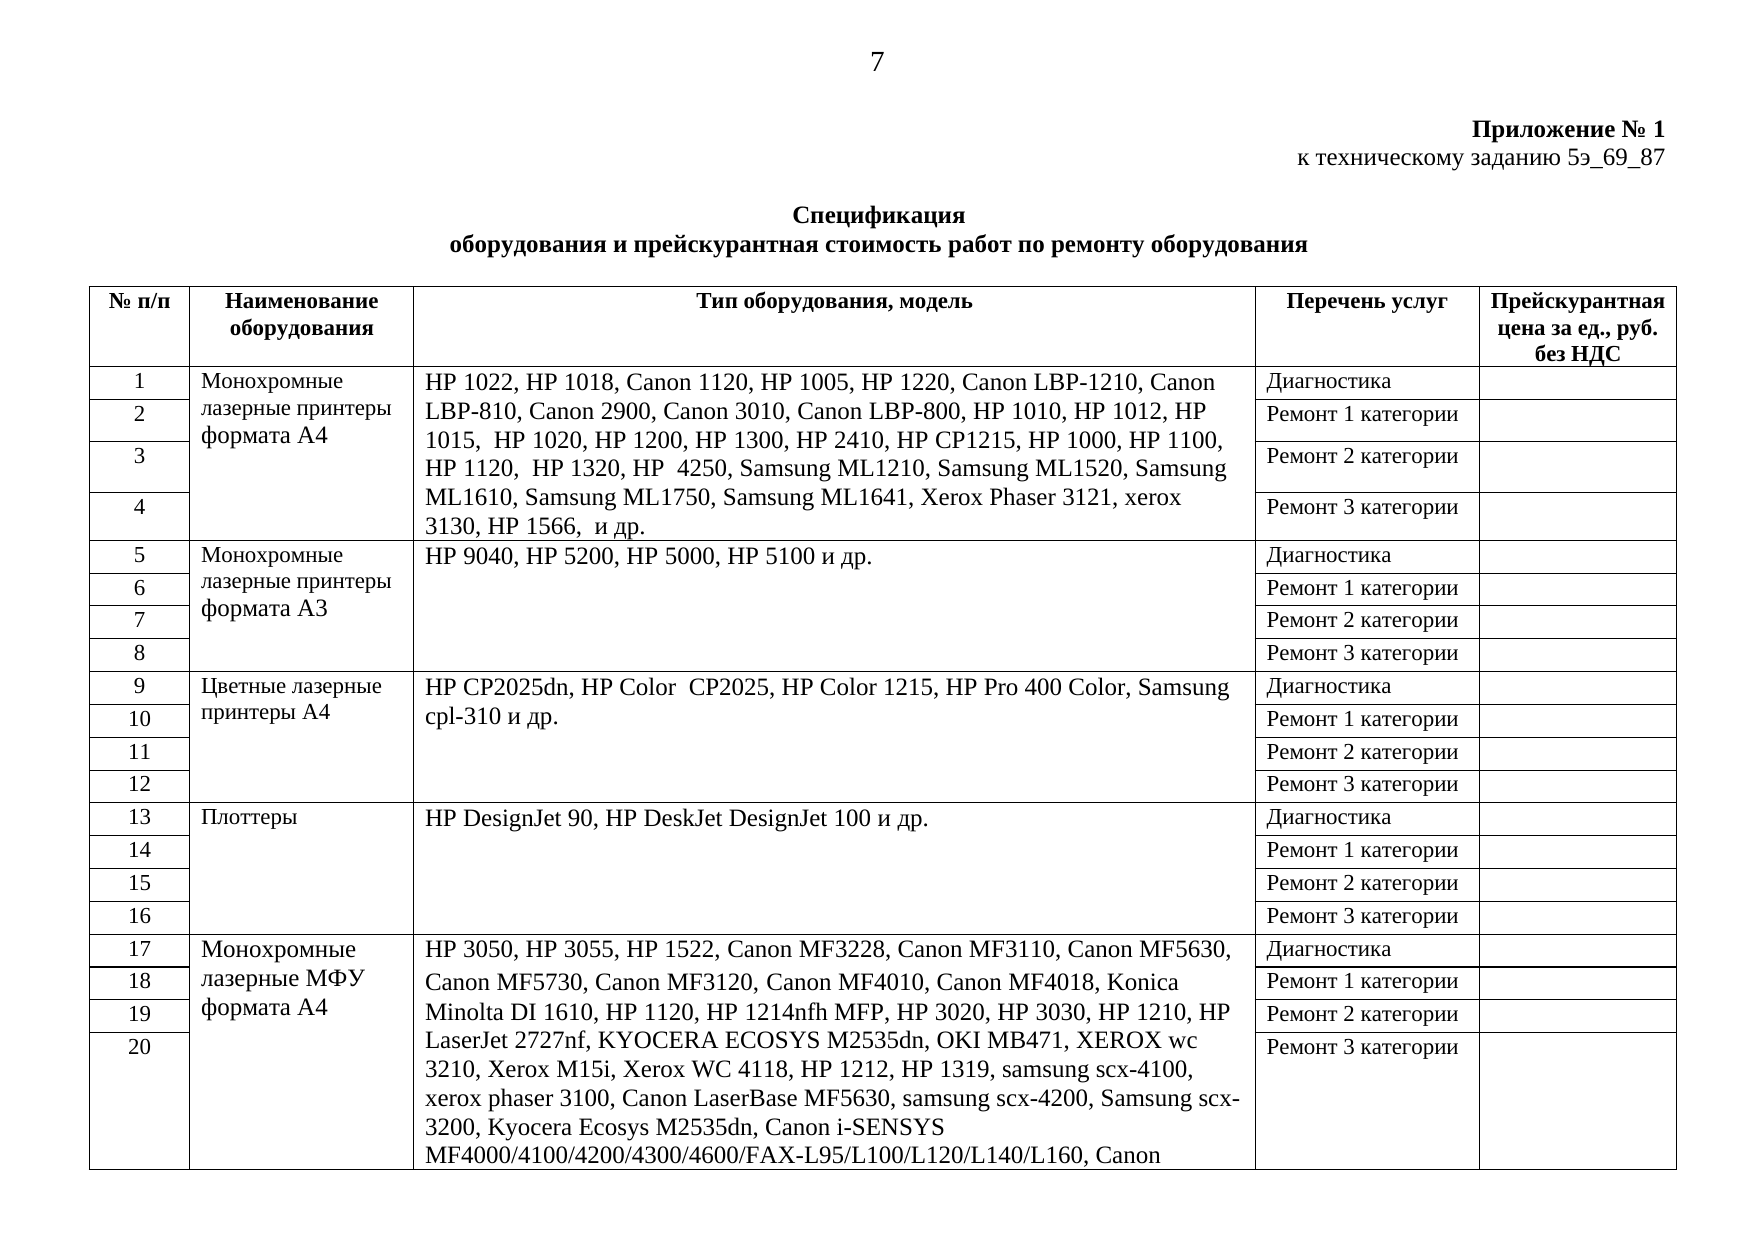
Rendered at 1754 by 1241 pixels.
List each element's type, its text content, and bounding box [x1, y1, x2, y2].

table_cell 20 [90, 1033, 189, 1169]
table_cell [1480, 705, 1676, 737]
table_cell 15 [90, 869, 189, 901]
table_cell Ремонт 3 категории [1256, 902, 1479, 933]
table_cell Ремонт 2 категории [1256, 1000, 1479, 1032]
table_cell Ремонт 2 категории [1256, 869, 1479, 901]
table_cell Монохромные лазерные МФУ формата A4 [190, 935, 413, 1169]
table_cell [1480, 574, 1676, 605]
subtitle Приложение № 1 [89, 114, 1665, 142]
table_cell 16 [90, 902, 189, 933]
table_cell Монохромные лазерные принтеры формата А4 [190, 367, 413, 540]
table_cell HP 1022, HP 1018, Canon 1120, HP 1005, HP 1220, Canon LBP-1210, Canon LBP-810, Canon 2900, Canon 3010, Canon LBP-800, HP 1010, HP 1012, HP 1015, HP 1020, HP 1200, HP 1300, HP 2410, HP CP1215, HP 1000, HP 1100, HP 1120, HP 1320, HP 4250, Samsung ML1210, Samsung ML1520, Samsung ML1610, Samsung ML1750, Samsung ML1641, Xerox Phaser 3121, xerox 3130, HP 1566, и др. [414, 367, 1255, 540]
table_cell 7 [90, 606, 189, 638]
text Спецификация [92, 200, 1665, 229]
table_cell [1480, 869, 1676, 901]
table_header Тип оборудования, модель [414, 287, 1255, 366]
table_cell Диагностика [1256, 803, 1479, 835]
table_cell 8 [90, 639, 189, 671]
table_cell [1480, 672, 1676, 704]
table_cell 5 [90, 541, 189, 573]
table_cell [1480, 935, 1676, 966]
table_cell [1480, 1000, 1676, 1032]
table_cell 4 [90, 493, 189, 540]
table_cell Ремонт 2 категории [1256, 606, 1479, 638]
table_cell [1480, 803, 1676, 835]
table_cell HP 3050, HP 3055, HP 1522, Canon MF3228, Canon MF3110, Canon MF5630, Canon MF5730, Canon MF3120, Canon MF4010, Canon MF4018, Konica Minolta DI 1610, HP 1120, HP 1214nfh MFP, HP 3020, HP 3030, HP 1210, HP LaserJet 2727nf, KYOCERA ECOSYS M2535dn, OKI MB471, XEROX wc 3210, Xerox M15i, Xerox WC 4118, HP 1212, HP 1319, samsung scx-4100, xerox phaser 3100, Canon LaserBase MF5630, samsung scx-4200, Samsung scx-3200, Kyocera Ecosys M2535dn, Canon i-SENSYS MF4000/4100/4200/4300/4600/FAX-L95/L100/L120/L140/L160, Canon MF4410/4430/4450/4550/4570/4580/4730/4750, Kyocera Ecosys M3145/m3645, Kyocera FS-1060dn, 1025MFP, 1125MFP, ECOSYS P1025, M1025 и др. [414, 935, 1255, 1169]
table_cell Цветные лазерные принтеры A4 [190, 672, 413, 802]
table_cell [1480, 902, 1676, 933]
table_cell [1480, 836, 1676, 868]
table_cell Ремонт 2 категории [1256, 442, 1479, 492]
table_cell HP 9040, HP 5200, HP 5000, HP 5100 и др. [414, 541, 1255, 671]
table_cell [1480, 738, 1676, 769]
table_cell [1480, 442, 1676, 492]
table_cell 12 [90, 771, 189, 802]
table_cell Диагностика [1256, 672, 1479, 704]
table_cell [1480, 367, 1676, 399]
table_cell [1480, 1033, 1676, 1169]
table_cell [1480, 541, 1676, 573]
table_header Прейскурантная цена за ед., руб. без НДС [1480, 287, 1676, 366]
table_cell 11 [90, 738, 189, 769]
table_cell [1480, 639, 1676, 671]
table_cell Ремонт 3 категории [1256, 639, 1479, 671]
table_cell 9 [90, 672, 189, 704]
table_cell Диагностика [1256, 935, 1479, 966]
table_cell Ремонт 3 категории [1256, 1033, 1479, 1169]
table_cell Монохромные лазерные принтеры формата А3 [190, 541, 413, 671]
table_cell Плоттеры [190, 803, 413, 933]
table_cell [1480, 400, 1676, 441]
table_cell Диагностика [1256, 541, 1479, 573]
table_cell [1480, 493, 1676, 540]
table_cell 13 [90, 803, 189, 835]
table_cell 14 [90, 836, 189, 868]
table_cell Ремонт 2 категории [1256, 738, 1479, 769]
table_cell [1480, 968, 1676, 999]
table_cell 19 [90, 1000, 189, 1032]
table_cell [1480, 606, 1676, 638]
table_cell Ремонт 1 категории [1256, 400, 1479, 441]
table_cell Ремонт 1 категории [1256, 836, 1479, 868]
table_cell Ремонт 1 категории [1256, 574, 1479, 605]
table_header Перечень услуг [1256, 287, 1479, 366]
text к техническому заданию 5э_69_87 [92, 142, 1665, 171]
table_cell 6 [90, 574, 189, 605]
table_cell 1 [90, 367, 189, 399]
table_cell Ремонт 3 категории [1256, 771, 1479, 802]
list оборудования и прейскурантная стоимость работ по ремонту оборудования [92, 229, 1665, 257]
table_cell Ремонт 1 категории [1256, 968, 1479, 999]
table_header Наименование оборудования [190, 287, 413, 366]
table_cell 17 [90, 935, 189, 966]
table_cell HP CP2025dn, HP Color CP2025, HP Color 1215, HP Pro 400 Color, Samsung cpl-310 и др. [414, 672, 1255, 802]
table_cell 10 [90, 705, 189, 737]
table_cell Ремонт 3 категории [1256, 493, 1479, 540]
table_cell 2 [90, 400, 189, 441]
table_cell HP DesignJet 90, HP DeskJet DesignJet 100 и др. [414, 803, 1255, 933]
table_cell 3 [90, 442, 189, 492]
table_cell [1480, 771, 1676, 802]
table_cell 18 [90, 968, 189, 999]
table_cell Ремонт 1 категории [1256, 705, 1479, 737]
table_header № п/п [90, 287, 189, 366]
table_cell Диагностика [1256, 367, 1479, 399]
